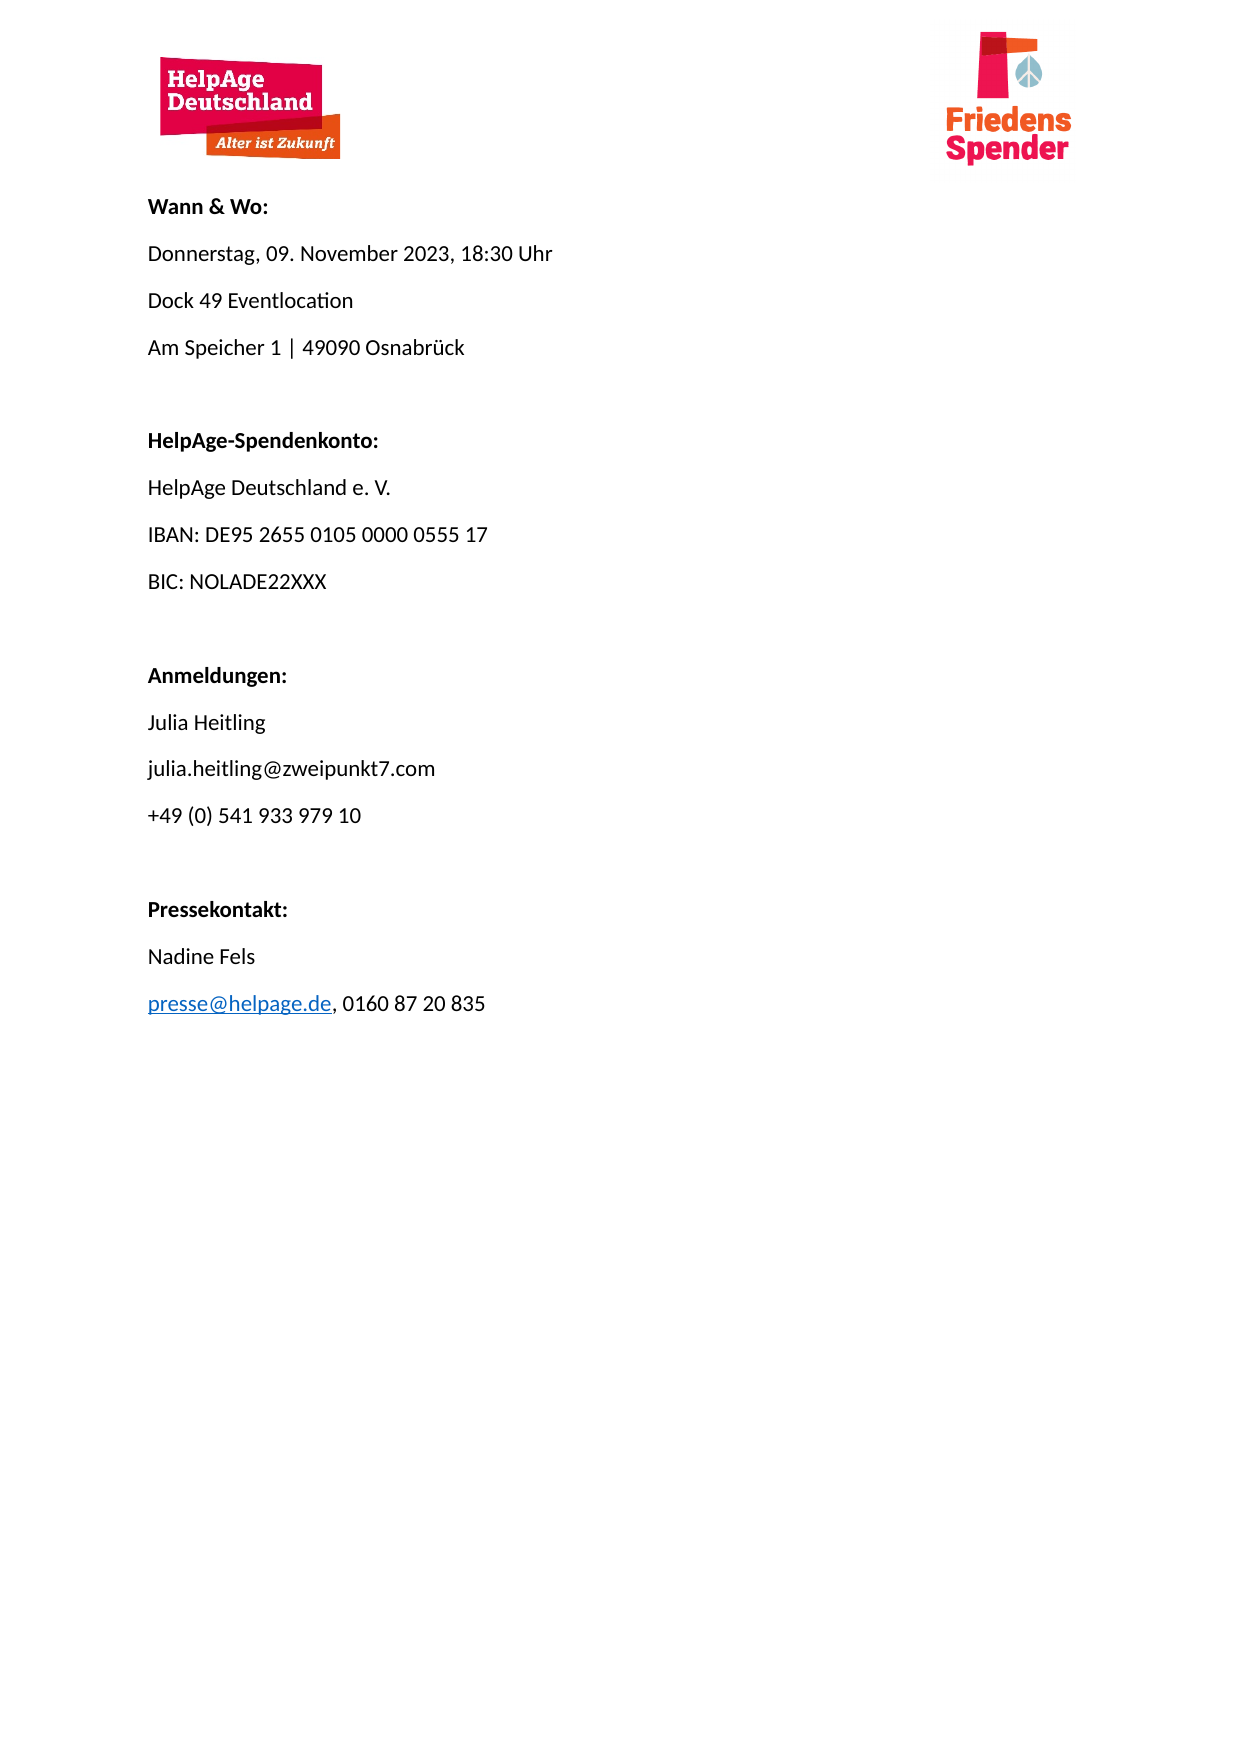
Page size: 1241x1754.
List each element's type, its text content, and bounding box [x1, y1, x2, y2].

text HelpAge Deutschland e. V. [148, 473, 1093, 501]
text Am Speicher 1 | 49090 Osnabrück [148, 333, 1093, 361]
text Nadine Fels [148, 942, 1093, 970]
text julia.heitling@zweipunkt7.com [148, 754, 1093, 782]
text Wann & Wo: [148, 192, 1093, 220]
text Pressekontakt: [148, 895, 1093, 923]
text Donnerstag, 09. November 2023, 18:30 Uhr [148, 239, 1093, 267]
text Anmeldungen: [148, 661, 1093, 689]
text HelpAge-Spendenkonto: [148, 426, 1093, 454]
picture [929, 19, 1077, 183]
text BIC: NOLADE22XXX [148, 567, 1093, 595]
text presse@helpage.de, 0160 87 20 835 [148, 989, 1093, 1017]
text Julia Heitling [148, 708, 1093, 736]
text Dock 49 Eventlocation [148, 286, 1093, 314]
picture [158, 57, 340, 157]
text +49 (0) 541 933 979 10 [148, 801, 1093, 829]
text IBAN: DE95 2655 0105 0000 0555 17 [148, 520, 1093, 548]
